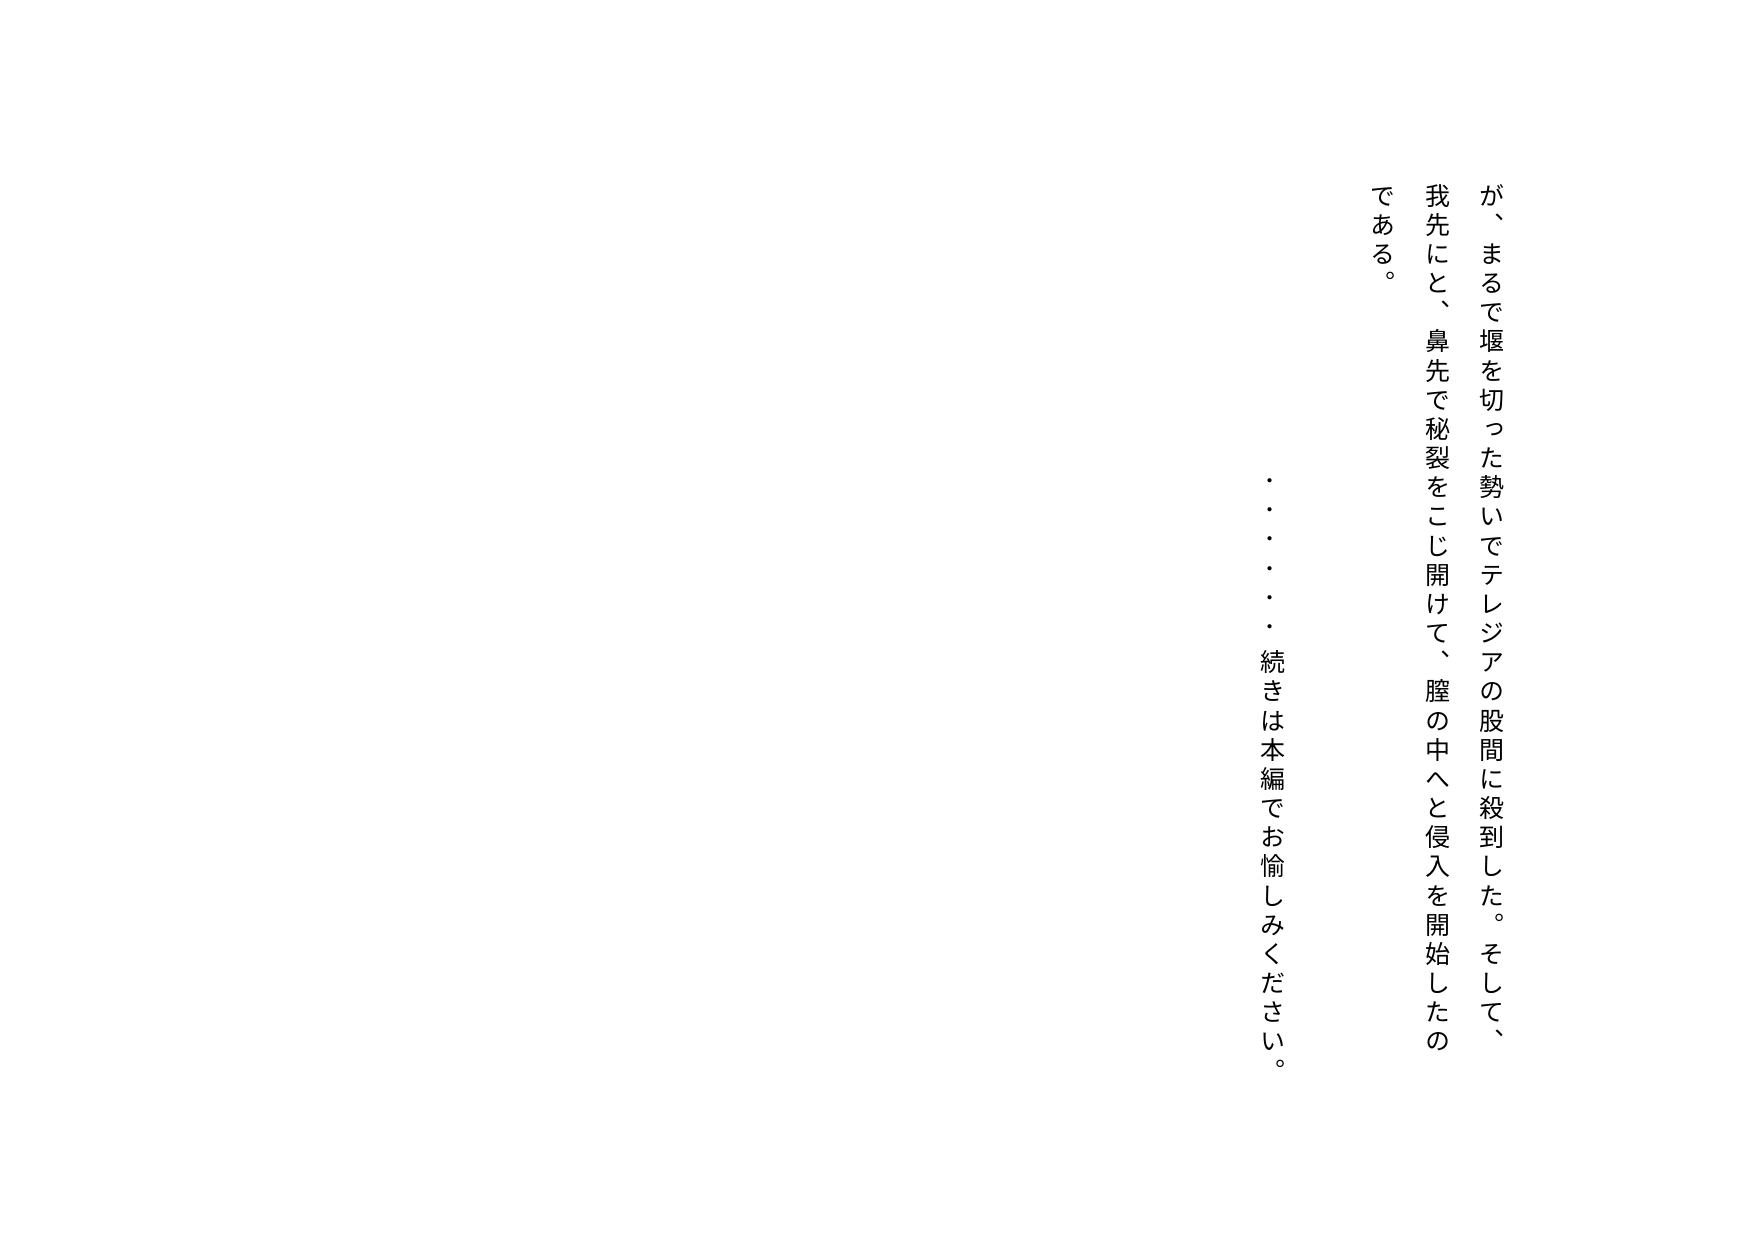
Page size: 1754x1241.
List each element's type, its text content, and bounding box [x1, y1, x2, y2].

text 一匹の胎内回帰行動をきっかけに、集まったデス・ラットの群れが、まるで堰を切った勢いでテレジアの股間に殺到した。そして、我先にと、鼻先で秘裂をこじ開けて、膣の中へと侵入を開始したのである。 [1355, 183, 1520, 1058]
text ･･････続きは本編でお愉しみください。 [1246, 183, 1301, 1058]
